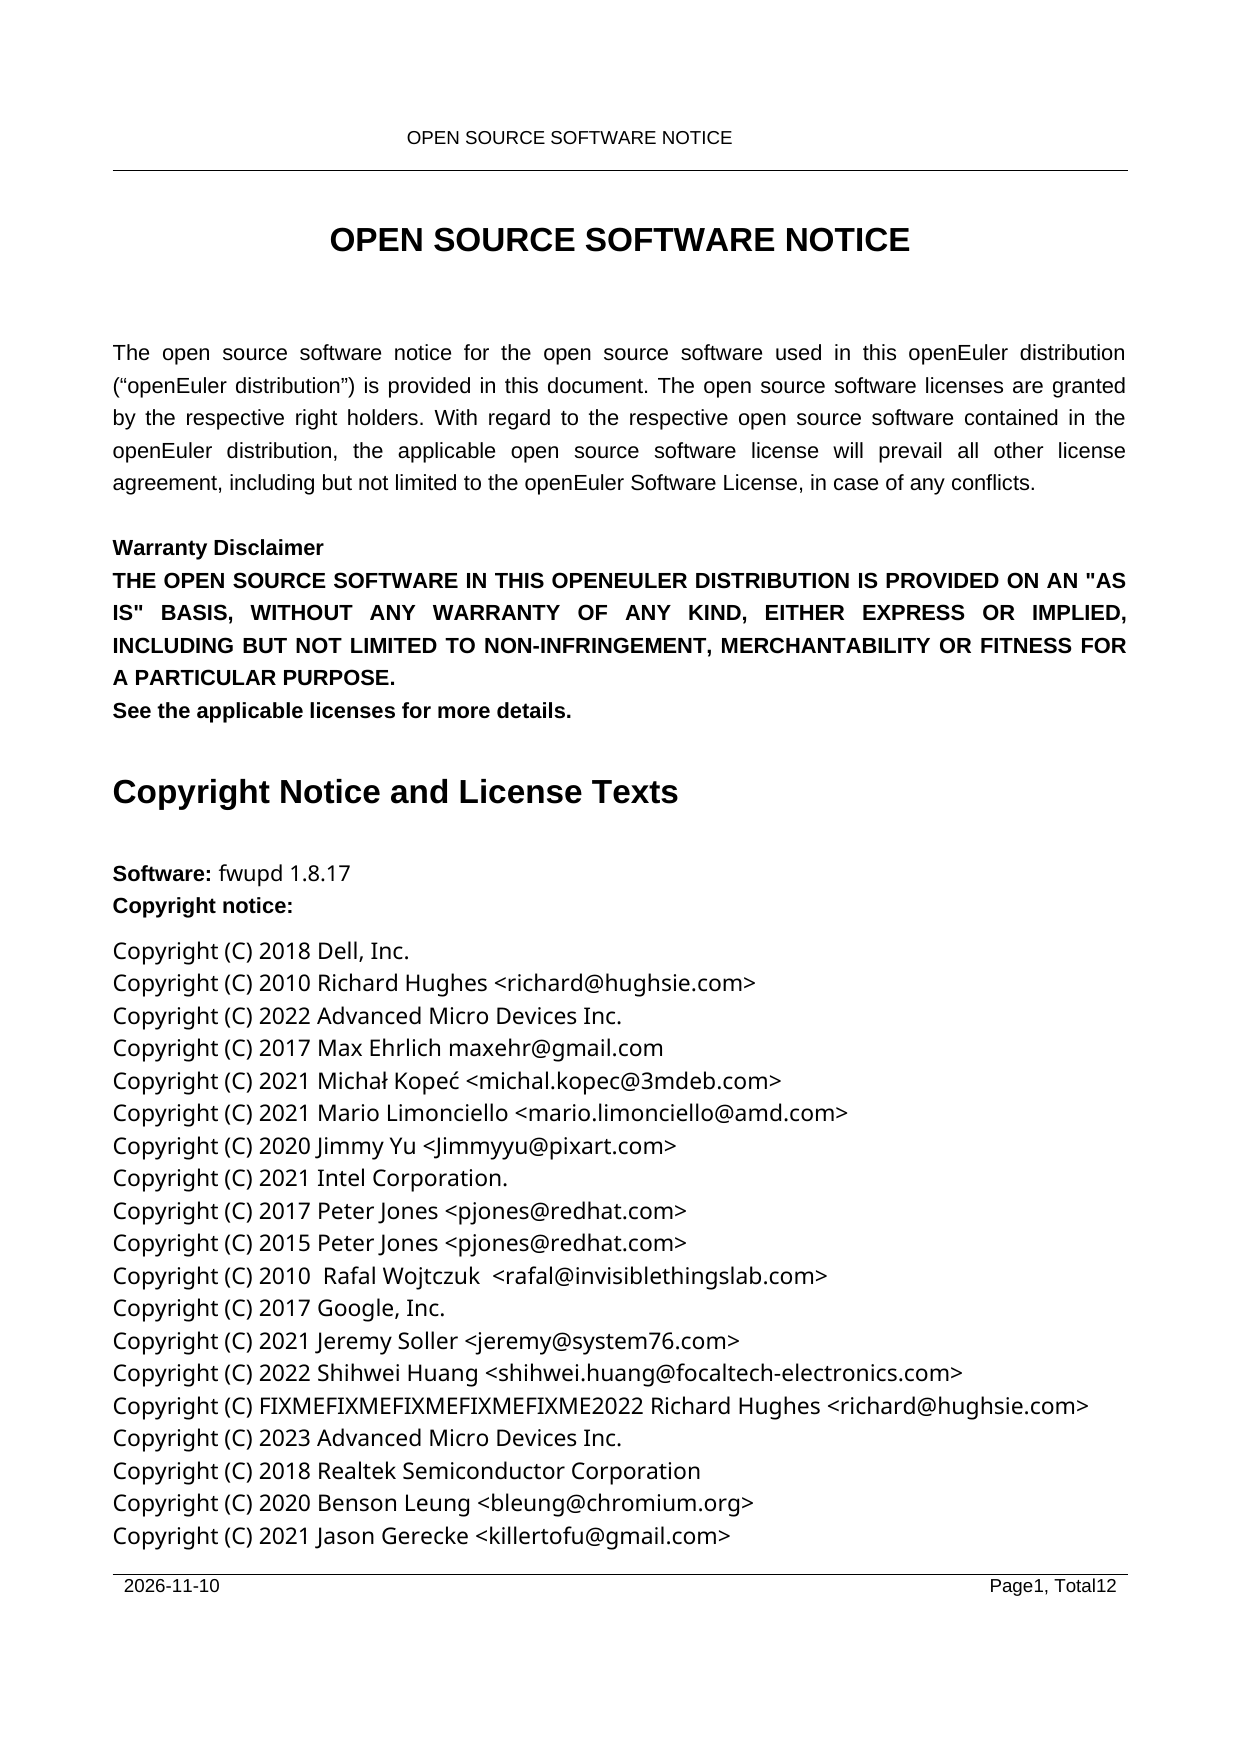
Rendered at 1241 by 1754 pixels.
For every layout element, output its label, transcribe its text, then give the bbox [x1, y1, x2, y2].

text Copyright Notice and License Texts [112, 759, 1128, 824]
text OPEN SOURCE SOFTWARE NOTICE [112, 206, 1128, 271]
text The open source software notice for the open source software used in this openEuler distribution (“openEuler distribution”) is provided in this document. The open source software licenses are granted by the respective right holders. With regard to the respective open source software contained in the openEuler distribution, the applicable open source software license will prevail all other license agreement, including but not limited to the openEuler Software License, in case of any conflicts. [112, 336, 1128, 499]
title Software: fwupd 1.8.17 [112, 856, 1128, 889]
text THE OPEN SOURCE SOFTWARE IN THIS OPENEULER DISTRIBUTION IS PROVIDED ON AN "AS IS" BASIS, WITHOUT ANY WARRANTY OF ANY KIND, EITHER EXPRESS OR IMPLIED, INCLUDING BUT NOT LIMITED TO NON-INFRINGEMENT, MERCHANTABILITY OR FITNESS FOR A PARTICULAR PURPOSE. See the applicable licenses for more details. [112, 564, 1128, 726]
text Warranty Disclaimer [112, 531, 1128, 564]
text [112, 934, 1128, 1551]
text Copyright notice: [112, 889, 1128, 921]
